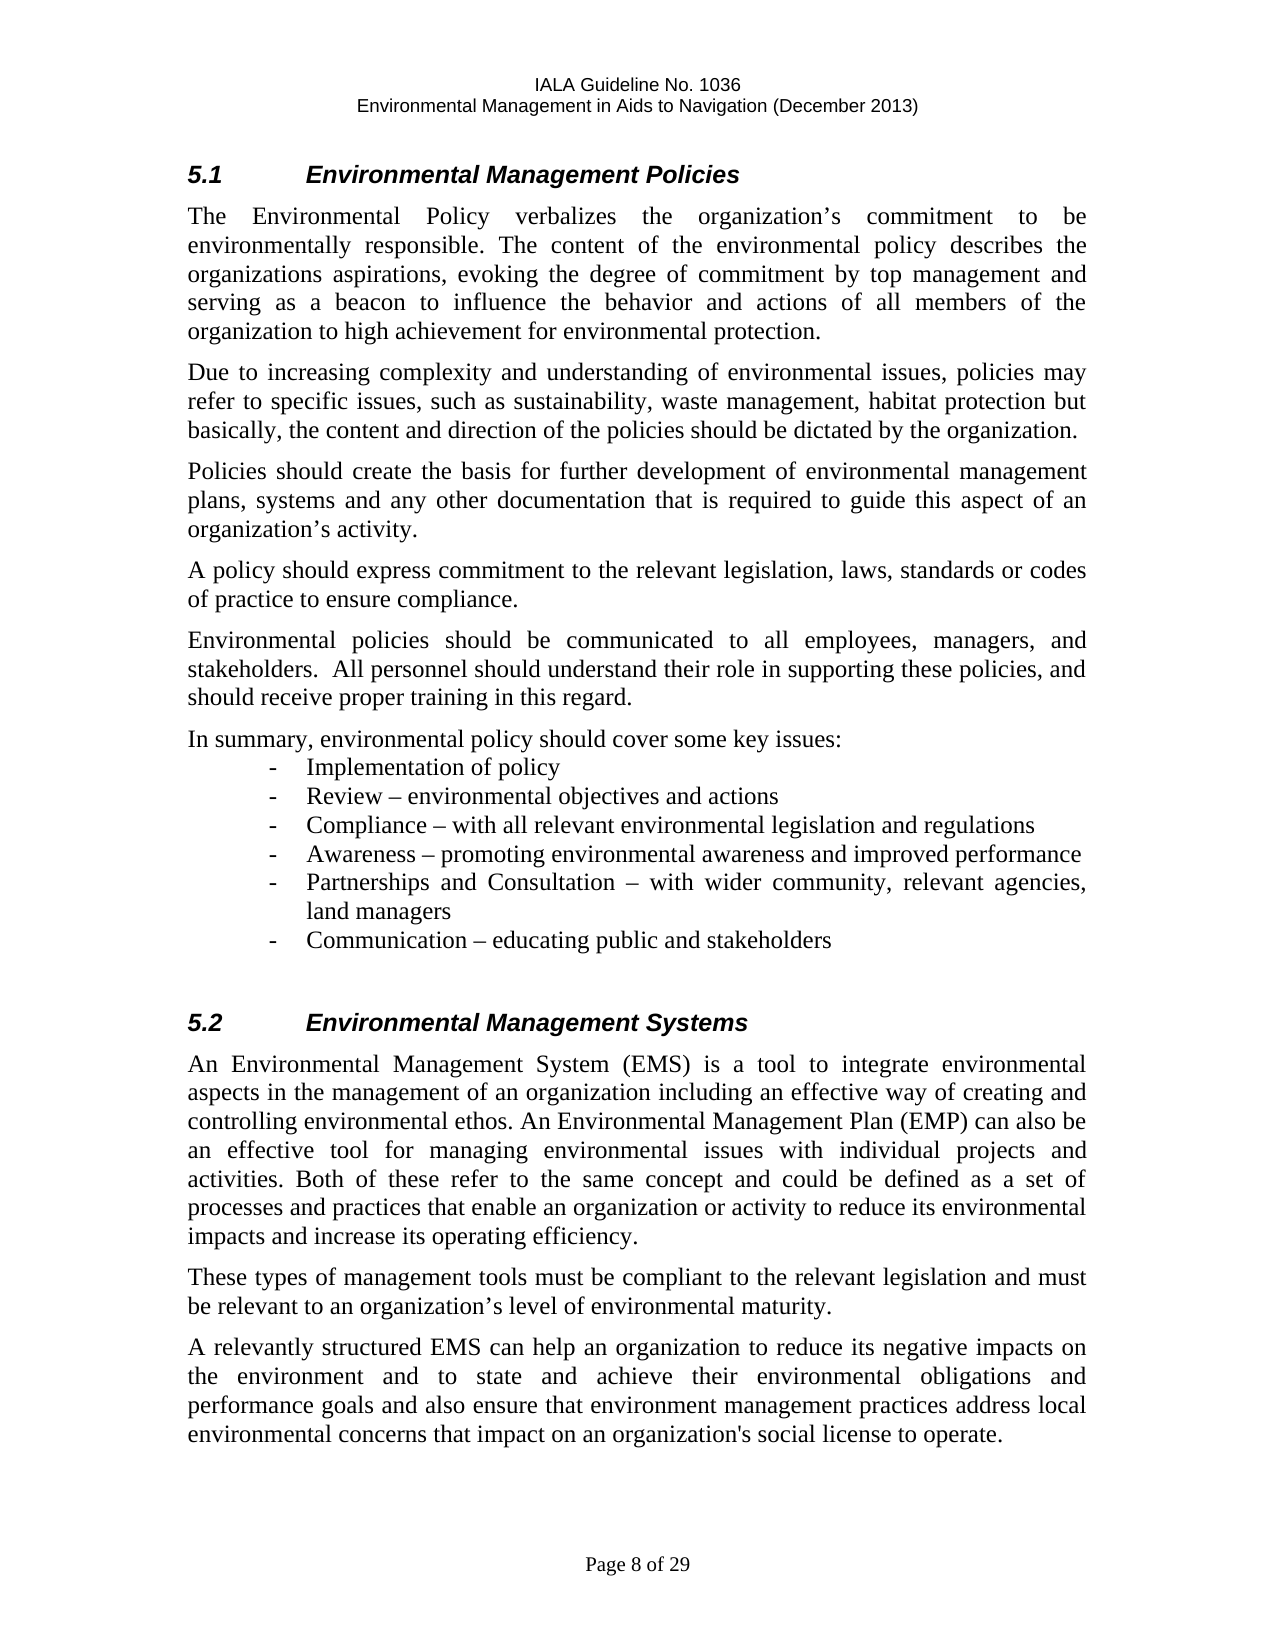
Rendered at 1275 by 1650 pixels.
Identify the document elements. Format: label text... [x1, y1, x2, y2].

list Partnerships and Consultation – with wider community, relevant agencies, land managers [269, 867, 1087, 925]
list Compliance – with all relevant environmental legislation and regulations [269, 810, 1087, 839]
text The Environmental Policy verbalizes the organization’s commitment to be environmentally responsible. The content of the environmental policy describes the organizations aspirations, evoking the degree of commitment by top management and serving as a beacon to influence the behavior and actions of all members of the organization to high achievement for environmental protection. [187, 201, 1087, 345]
list Awareness – promoting environmental awareness and improved performance [269, 839, 1087, 867]
subtitle Environmental Management Systems [187, 1007, 1087, 1036]
text These types of management tools must be compliant to the relevant legislation and must be relevant to an organization’s level of environmental maturity. [187, 1262, 1087, 1320]
list Implementation of policy [269, 752, 1087, 781]
text An Environmental Management System (EMS) is a tool to integrate environmental aspects in the management of an organization including an effective way of creating and controlling environmental ethos. An Environmental Management Plan (EMP) can also be an effective tool for managing environmental issues with individual projects and activities. Both of these refer to the same concept and could be defined as a set of processes and practices that enable an organization or activity to reduce its environmental impacts and increase its operating efficiency. [187, 1049, 1087, 1250]
list Communication – educating public and stakeholders [269, 925, 1087, 954]
text Policies should create the basis for further development of environmental management plans, systems and any other documentation that is required to guide this aspect of an organization’s activity. [187, 456, 1087, 542]
text Environmental policies should be communicated to all employees, managers, and stakeholders. All personnel should understand their role in supporting these policies, and should receive proper training in this regard. [187, 625, 1087, 711]
text Due to increasing complexity and understanding of environmental issues, policies may refer to specific issues, such as sustainability, waste management, habitat protection but basically, the content and direction of the policies should be dictated by the organization. [187, 357, 1087, 444]
text A policy should express commitment to the relevant legislation, laws, standards or codes of practice to ensure compliance. [187, 555, 1087, 612]
list Review – environmental objectives and actions [269, 781, 1087, 810]
subtitle Environmental Management Policies [187, 160, 1087, 189]
text In summary, environmental policy should cover some key issues: [187, 724, 1087, 752]
text A relevantly structured EMS can help an organization to reduce its negative impacts on the environment and to state and achieve their environmental obligations and performance goals and also ensure that environment management practices address local environmental concerns that impact on an organization's social license to operate. [187, 1332, 1087, 1447]
